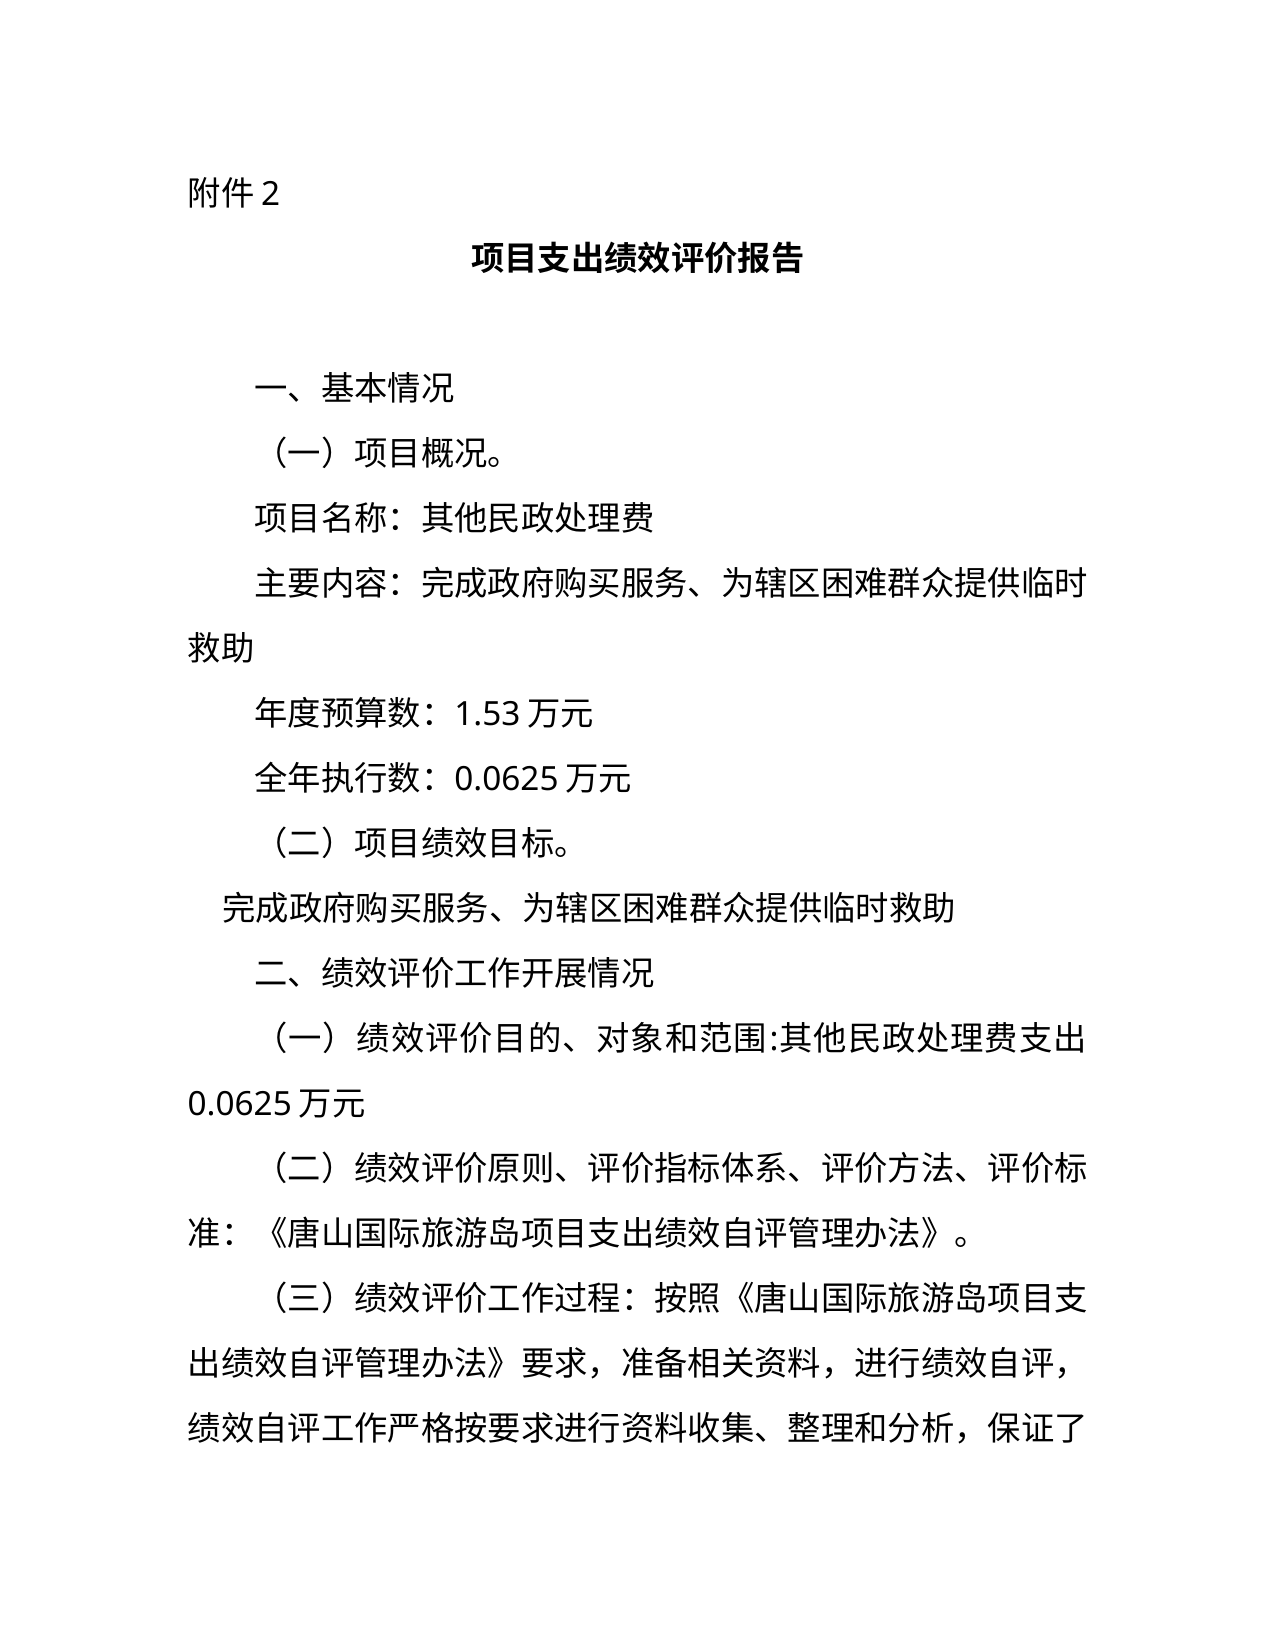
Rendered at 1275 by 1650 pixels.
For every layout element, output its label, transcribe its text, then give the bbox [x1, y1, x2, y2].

text 准：《唐山国际旅游岛项目支出绩效自评管理办法》。 [187, 1199, 1087, 1264]
list 完成政府购买服务、为辖区困难群众提供临时救助 [187, 874, 1087, 939]
text （一）项目概况。 [187, 419, 1087, 484]
text 年度预算数：1.53万元 [187, 679, 1087, 744]
text （二）绩效评价原则、评价指标体系、评价方法、评价标 [187, 1134, 1087, 1199]
text 附件2 [187, 159, 1087, 224]
text 全年执行数：0.0625万元 [187, 744, 1087, 809]
text 主要内容：完成政府购买服务、为辖区困难群众提供临时救助 [187, 549, 1087, 679]
text 二、绩效评价工作开展情况 [187, 939, 1087, 1004]
list 项目绩效目标。 [187, 809, 1087, 874]
text 项目支出绩效评价报告 [187, 224, 1087, 289]
text （一）绩效评价目的、对象和范围:其他民政处理费支出0.0625万元 [187, 1004, 1087, 1134]
text 一、基本情况 [187, 354, 1087, 419]
text 项目名称：其他民政处理费 [187, 484, 1087, 549]
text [187, 1264, 1087, 1459]
